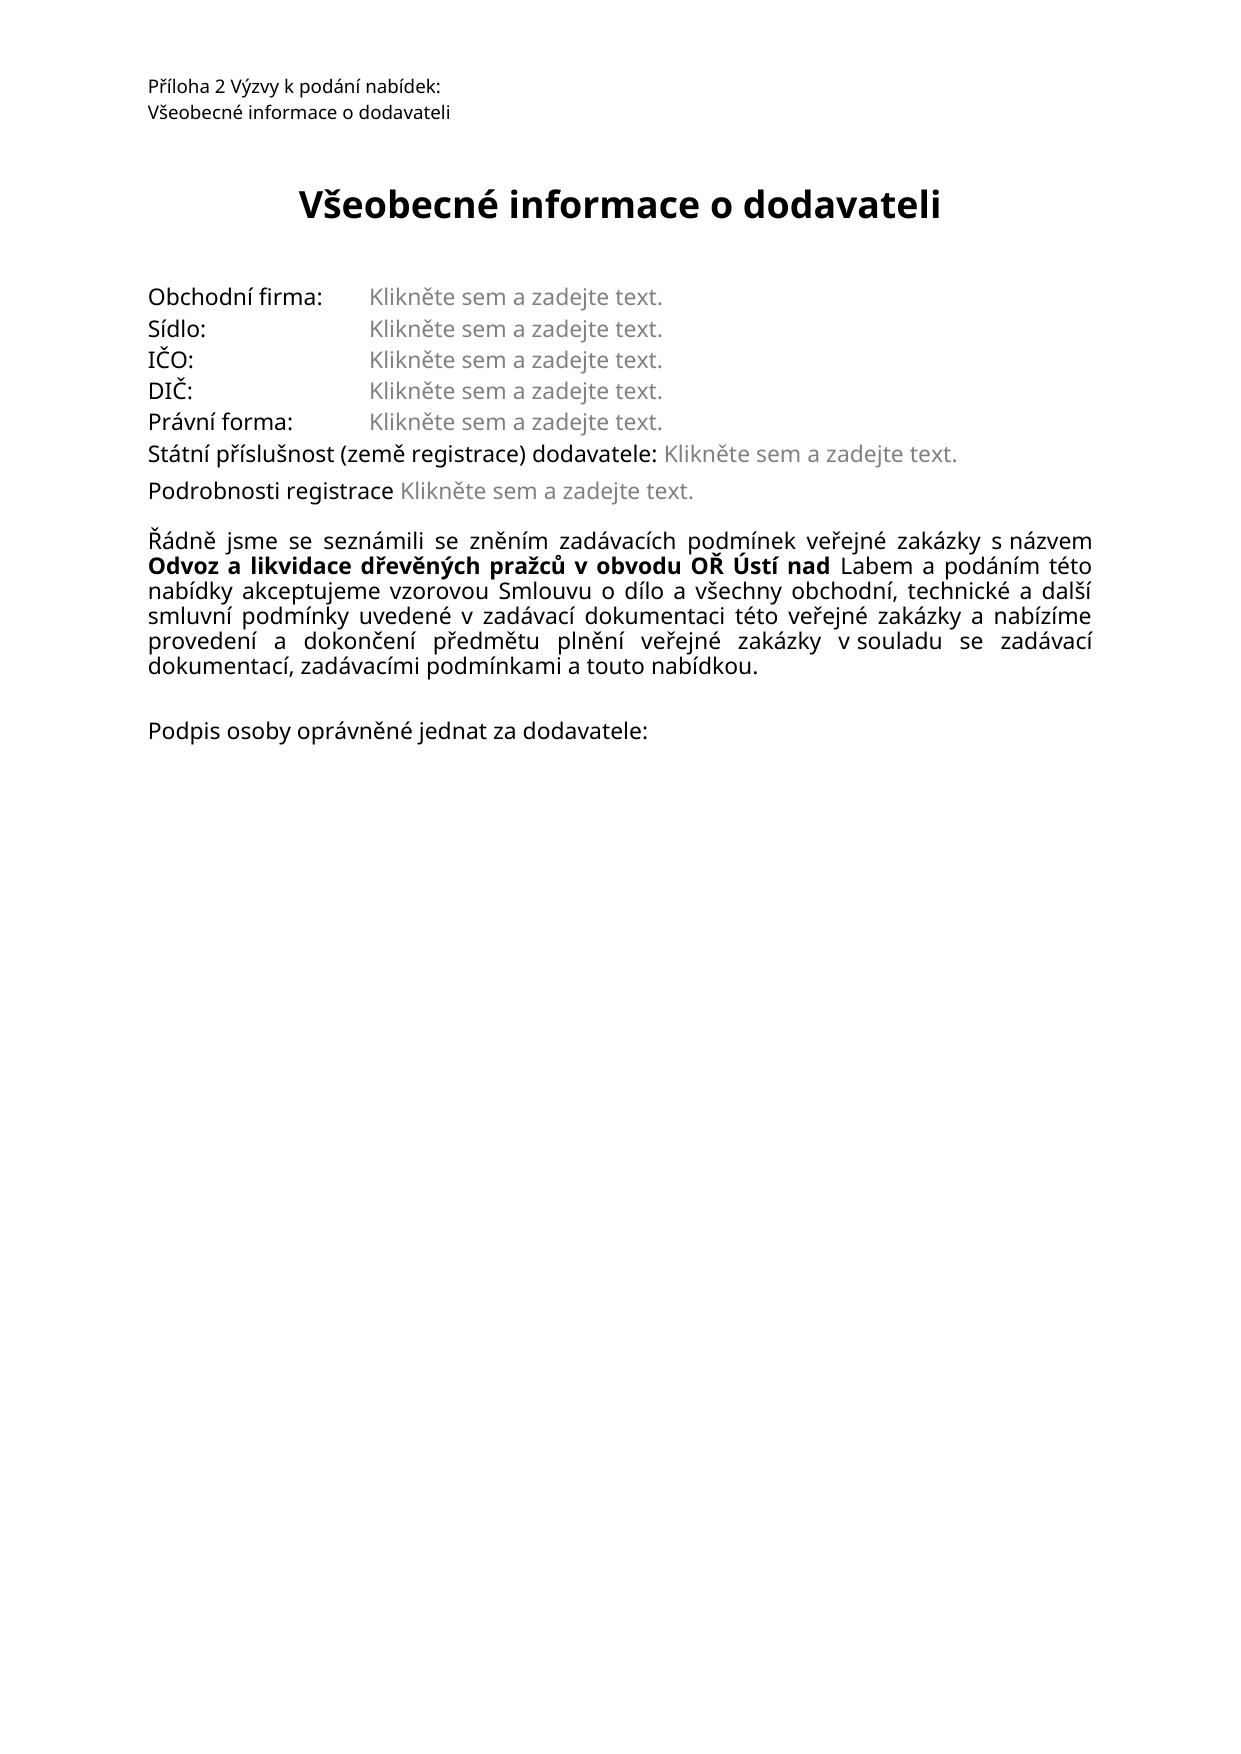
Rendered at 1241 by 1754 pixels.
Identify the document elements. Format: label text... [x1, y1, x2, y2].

text Podrobnosti registrace [148, 479, 1093, 504]
text Podpis osoby oprávněné jednat za dodavatele: [148, 714, 1093, 746]
text DIČ: [148, 379, 1093, 404]
text Právní forma: [148, 411, 1093, 436]
title Všeobecné informace o dodavateli [148, 178, 1093, 229]
text Sídlo: [148, 317, 1093, 342]
text Obchodní firma: [148, 286, 1093, 311]
text Řádně jsme se seznámili se zněním zadávacích podmínek veřejné zakázky s názvem Odvoz a likvidace dřevěných pražců v obvodu OŘ Ústí nad Labem a podáním této nabídky akceptujeme vzorovou Smlouvu o dílo a všechny obchodní, technické a další smluvní podmínky uvedené v zadávací dokumentaci této veřejné zakázky a nabízíme provedení a dokončení předmětu plnění veřejné zakázky v souladu se zadávací dokumentací, zadávacími podmínkami a touto nabídkou. [148, 529, 1093, 679]
text IČO: [148, 348, 1093, 373]
text Státní příslušnost (země registrace) dodavatele: [148, 442, 1093, 467]
